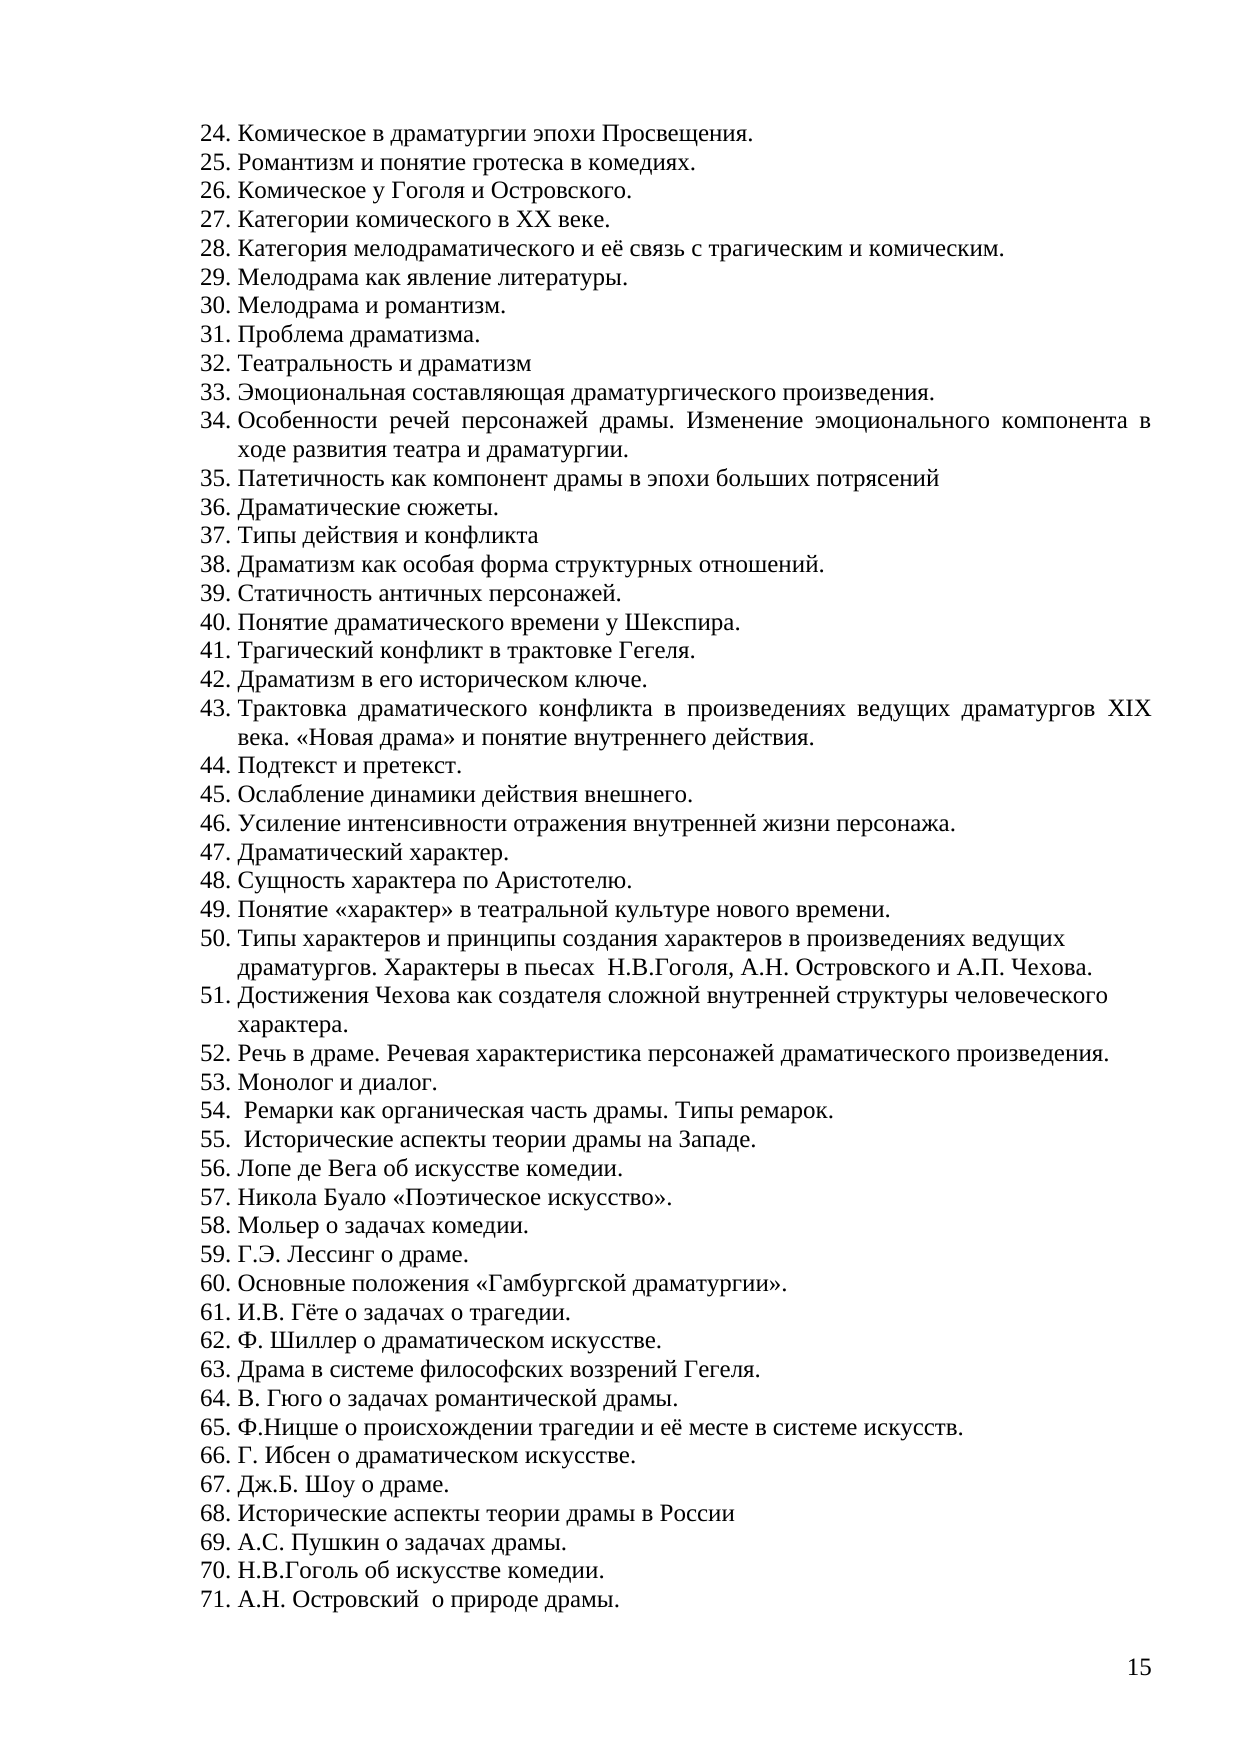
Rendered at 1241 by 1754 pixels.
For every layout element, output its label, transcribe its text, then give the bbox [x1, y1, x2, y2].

list Понятие «характер» в театральной культуре нового времени. [200, 894, 1152, 923]
list Патетичность как компонент драмы в эпохи больших потрясений [200, 463, 1152, 492]
list Лопе де Вега об искусстве комедии. [200, 1153, 1152, 1182]
list Типы действия и конфликта [200, 521, 1152, 549]
list Монолог и диалог. [200, 1067, 1152, 1096]
list Трактовка драматического конфликта в произведениях ведущих драматургов XIX века. «Новая драма» и понятие внутреннего действия. [200, 693, 1152, 751]
list Мольер о задачах комедии. [200, 1211, 1152, 1239]
list А.С. Пушкин о задачах драмы. [200, 1527, 1152, 1556]
list Ремарки как органическая часть драмы. Типы ремарок. [200, 1096, 1152, 1124]
list Театральность и драматизм [200, 348, 1152, 377]
list Ф.Ницше о происхождении трагедии и её месте в системе искусств. [200, 1412, 1152, 1441]
list Ослабление динамики действия внешнего. [200, 779, 1152, 808]
list Драматизм в его историческом ключе. [200, 664, 1152, 693]
list Никола Буало «Поэтическое искусство». [200, 1182, 1152, 1211]
list Романтизм и понятие гротеска в комедиях. [200, 147, 1152, 176]
list А.Н. Островский о природе драмы. [200, 1584, 1152, 1613]
list Основные положения «Гамбургской драматургии». [200, 1268, 1152, 1297]
list Проблема драматизма. [200, 319, 1152, 348]
list Категории комического в ХХ веке. [200, 204, 1152, 233]
list Исторические аспекты теории драмы в России [200, 1498, 1152, 1527]
list Драматизм как особая форма структурных отношений. [200, 549, 1152, 578]
list Достижения Чехова как создателя сложной внутренней структуры человеческого характера. [200, 981, 1152, 1038]
list Комическое в драматургии эпохи Просвещения. [200, 118, 1152, 147]
list Речь в драме. Речевая характеристика персонажей драматического произведения. [200, 1038, 1152, 1067]
list Статичность античных персонажей. [200, 578, 1152, 607]
list Трагический конфликт в трактовке Гегеля. [200, 636, 1152, 664]
list Особенности речей персонажей драмы. Изменение эмоционального компонента в ходе развития театра и драматургии. [200, 406, 1152, 463]
list Драматический характер. [200, 837, 1152, 866]
list Усиление интенсивности отражения внутренней жизни персонажа. [200, 808, 1152, 837]
list Комическое у Гоголя и Островского. [200, 176, 1152, 204]
list Категория мелодраматического и её связь с трагическим и комическим. [200, 233, 1152, 262]
list Подтекст и претекст. [200, 751, 1152, 779]
list И.В. Гёте о задачах о трагедии. [200, 1297, 1152, 1326]
list Эмоциональная составляющая драматургического произведения. [200, 377, 1152, 406]
list Понятие драматического времени у Шекспира. [200, 607, 1152, 636]
list Исторические аспекты теории драмы на Западе. [200, 1124, 1152, 1153]
list Мелодрама как явление литературы. [200, 262, 1152, 291]
list Сущность характера по Аристотелю. [200, 866, 1152, 894]
list Ф. Шиллер о драматическом искусстве. [200, 1326, 1152, 1354]
list Типы характеров и принципы создания характеров в произведениях ведущих драматургов. Характеры в пьесах Н.В.Гоголя, А.Н. Островского и А.П. Чехова. [200, 923, 1152, 981]
list Драматические сюжеты. [200, 492, 1152, 521]
list В. Гюго о задачах романтической драмы. [200, 1383, 1152, 1412]
list Г. Ибсен о драматическом искусстве. [200, 1441, 1152, 1469]
list Г.Э. Лессинг о драме. [200, 1239, 1152, 1268]
list Мелодрама и романтизм. [200, 291, 1152, 319]
list Дж.Б. Шоу о драме. [200, 1469, 1152, 1498]
list Н.В.Гоголь об искусстве комедии. [200, 1556, 1152, 1584]
list Драма в системе философских воззрений Гегеля. [200, 1354, 1152, 1383]
